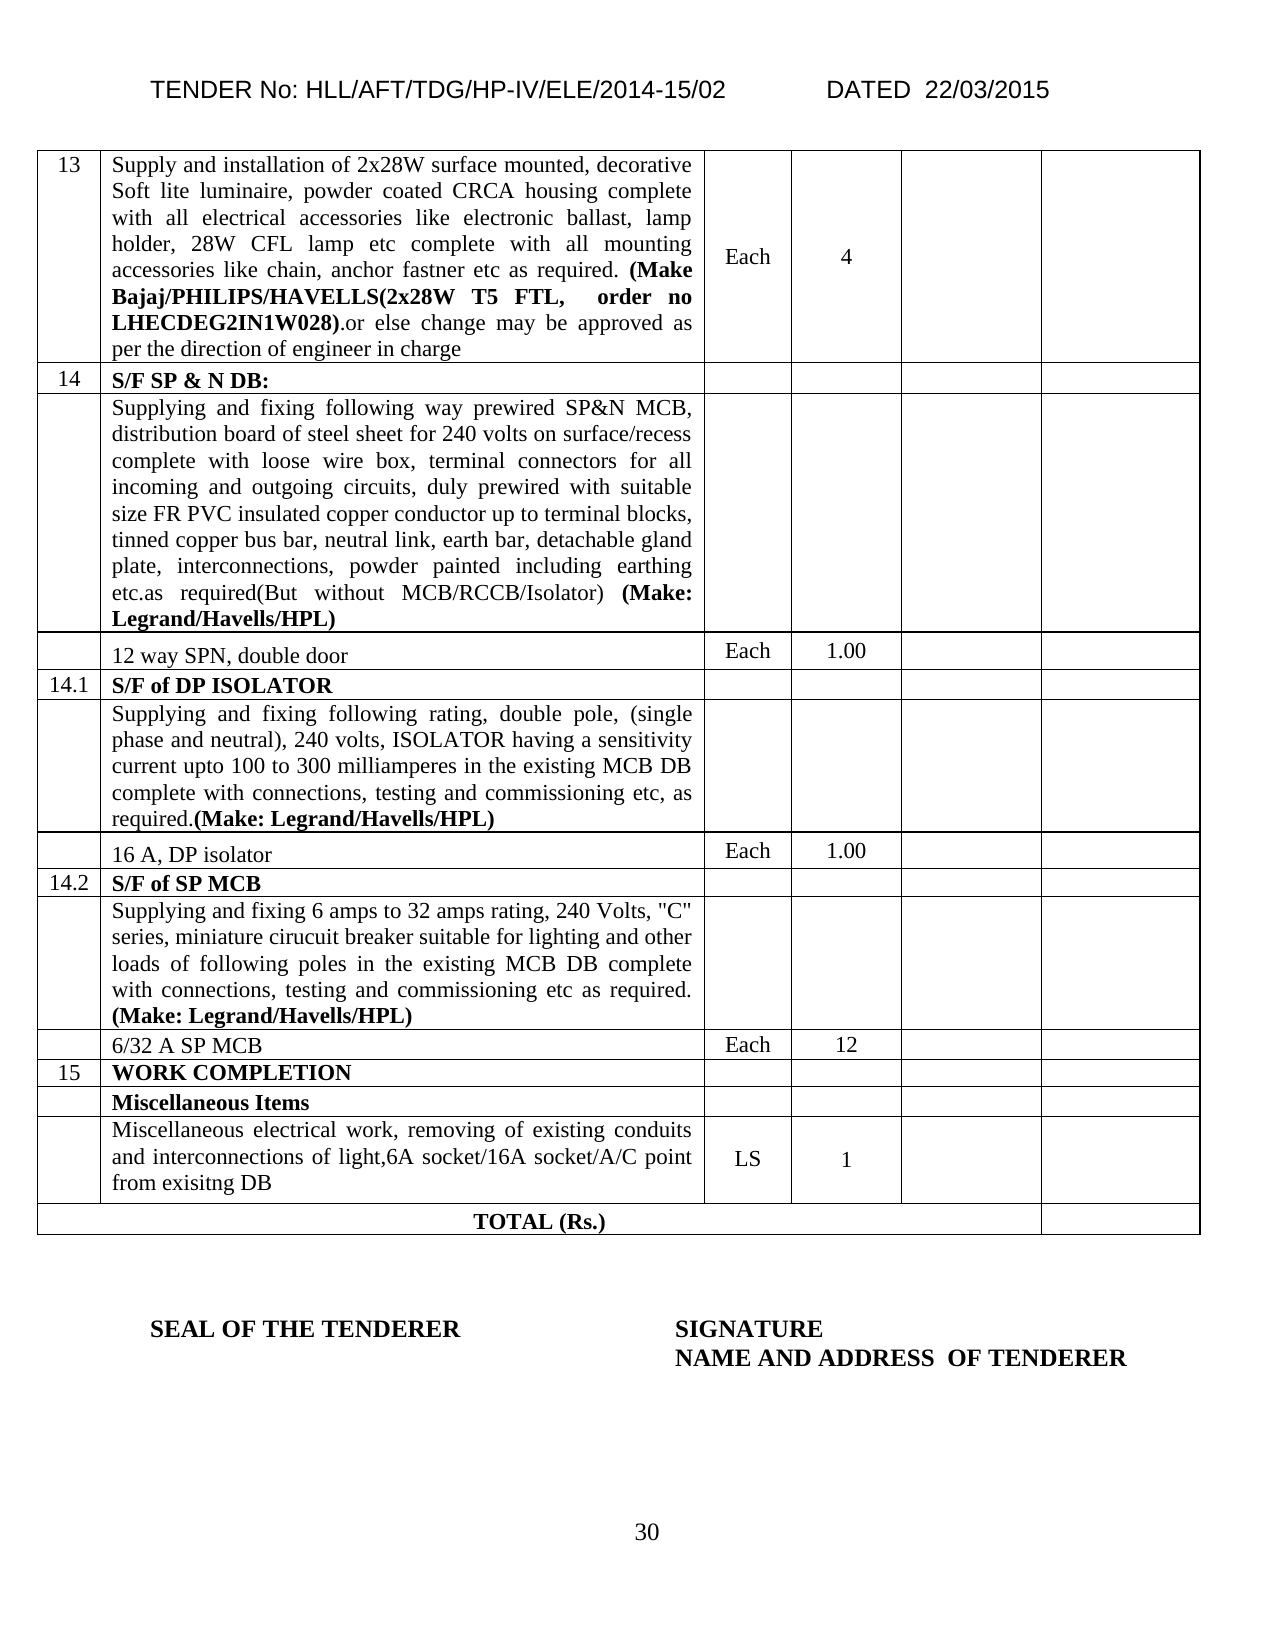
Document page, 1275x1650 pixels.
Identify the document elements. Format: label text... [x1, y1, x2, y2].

table_cell S/F of DP ISOLATOR [101, 670, 704, 698]
table_cell [792, 363, 901, 393]
table_cell [705, 897, 791, 1029]
table_cell [38, 1030, 100, 1058]
table_cell Supplying and fixing 6 amps to 32 amps rating, 240 Volts, "C" series, miniature cirucuit breaker suitable for lighting and other loads of following poles in the existing MCB DB complete with connections, testing and commissioning etc as required.(Make: Legrand/Havells/HPL) [101, 897, 704, 1029]
table_cell [38, 897, 100, 1029]
table_cell [902, 833, 1041, 868]
table_cell Supply and installation of 2x28W surface mounted, decorative Soft lite luminaire, powder coated CRCA housing complete with all electrical accessories like electronic ballast, lamp holder, 28W CFL lamp etc complete with all mounting accessories like chain, anchor fastner etc as required. (Make Bajaj/PHILIPS/HAVELLS(2x28W T5 FTL, order no LHECDEG2IN1W028).or else change may be approved as per the direction of engineer in charge [101, 151, 704, 362]
table_cell [705, 670, 791, 698]
table_cell 12 way SPN, double door [101, 633, 704, 669]
table_cell [1042, 394, 1199, 631]
text SEAL OF THE TENDERER SIGNATURE [150, 1314, 1144, 1343]
table_cell Each [705, 1030, 791, 1058]
table_cell Each [705, 833, 791, 868]
table_cell Miscellaneous electrical work, removing of existing conduits and interconnections of light,6A socket/16A socket/A/C point from exisitng DB [101, 1117, 704, 1203]
text NAME AND ADDRESS OF TENDERER [675, 1343, 1144, 1372]
table_cell [792, 897, 901, 1029]
table_cell [705, 363, 791, 393]
table_cell [792, 1087, 901, 1116]
table_cell [1042, 1204, 1199, 1234]
table_cell S/F SP & N DB: [101, 363, 704, 393]
table_cell 1.00 [792, 833, 901, 868]
table_cell 1.00 [792, 633, 901, 669]
table_cell [705, 1060, 791, 1086]
table_cell [1042, 1087, 1199, 1116]
table_cell [705, 394, 791, 631]
table_cell [1042, 1117, 1199, 1203]
table_cell [1042, 869, 1199, 896]
table_cell [902, 363, 1041, 393]
table_cell [902, 1030, 1041, 1058]
table_cell TOTAL (Rs.) [38, 1204, 1041, 1234]
table_cell [1042, 363, 1199, 393]
table_cell [792, 394, 901, 631]
table_cell [792, 1060, 901, 1086]
table_cell Supplying and fixing following rating, double pole, (single phase and neutral), 240 volts, ISOLATOR having a sensitivity current upto 100 to 300 milliamperes in the existing MCB DB complete with connections, testing and commissioning etc, as required.(Make: Legrand/Havells/HPL) [101, 700, 704, 831]
table_cell [38, 833, 100, 868]
table_cell [902, 869, 1041, 896]
table_cell [38, 394, 100, 631]
table_cell S/F of SP MCB [101, 869, 704, 896]
table_cell [792, 700, 901, 831]
table_cell [902, 151, 1041, 362]
table_cell 15 [38, 1060, 100, 1086]
table_cell [792, 869, 901, 896]
table_cell [902, 1117, 1041, 1203]
table_cell [902, 670, 1041, 698]
table_cell [1042, 1060, 1199, 1086]
table_cell [38, 700, 100, 831]
table_cell [902, 1060, 1041, 1086]
table_cell [1042, 897, 1199, 1029]
table_cell [705, 700, 791, 831]
table_cell Each [705, 151, 791, 362]
table_cell WORK COMPLETION [101, 1060, 704, 1086]
table_cell 16 A, DP isolator [101, 833, 704, 868]
table_cell [1042, 633, 1199, 669]
table_cell 1 [792, 1117, 901, 1203]
table_cell [38, 633, 100, 669]
table_cell 12 [792, 1030, 901, 1058]
table_cell 14.2 [38, 869, 100, 896]
table_cell [38, 1087, 100, 1116]
table_cell Supplying and fixing following way prewired SP&N MCB, distribution board of steel sheet for 240 volts on surface/recess complete with loose wire box, terminal connectors for all incoming and outgoing circuits, duly prewired with suitable size FR PVC insulated copper conductor up to terminal blocks, tinned copper bus bar, neutral link, earth bar, detachable gland plate, interconnections, powder painted including earthing etc.as required(But without MCB/RCCB/Isolator) (Make: Legrand/Havells/HPL) [101, 394, 704, 631]
table_cell [902, 897, 1041, 1029]
table_cell [902, 1087, 1041, 1116]
table_cell Miscellaneous Items [101, 1087, 704, 1116]
table_cell [1042, 151, 1199, 362]
table_cell [705, 869, 791, 896]
table_cell [38, 1117, 100, 1203]
table_cell [902, 700, 1041, 831]
table_cell 14.1 [38, 670, 100, 698]
table_cell LS [705, 1117, 791, 1203]
table_cell Each [705, 633, 791, 669]
table_cell [705, 1087, 791, 1116]
table_cell 13 [38, 151, 100, 362]
table_cell 6/32 A SP MCB [101, 1030, 704, 1058]
table_cell [1042, 670, 1199, 698]
table_cell 4 [792, 151, 901, 362]
table_cell 14 [38, 363, 100, 393]
table_cell [902, 633, 1041, 669]
table_cell [1042, 700, 1199, 831]
table_cell [1042, 1030, 1199, 1058]
table_cell [902, 394, 1041, 631]
table_cell [792, 670, 901, 698]
table_cell [1042, 833, 1199, 868]
